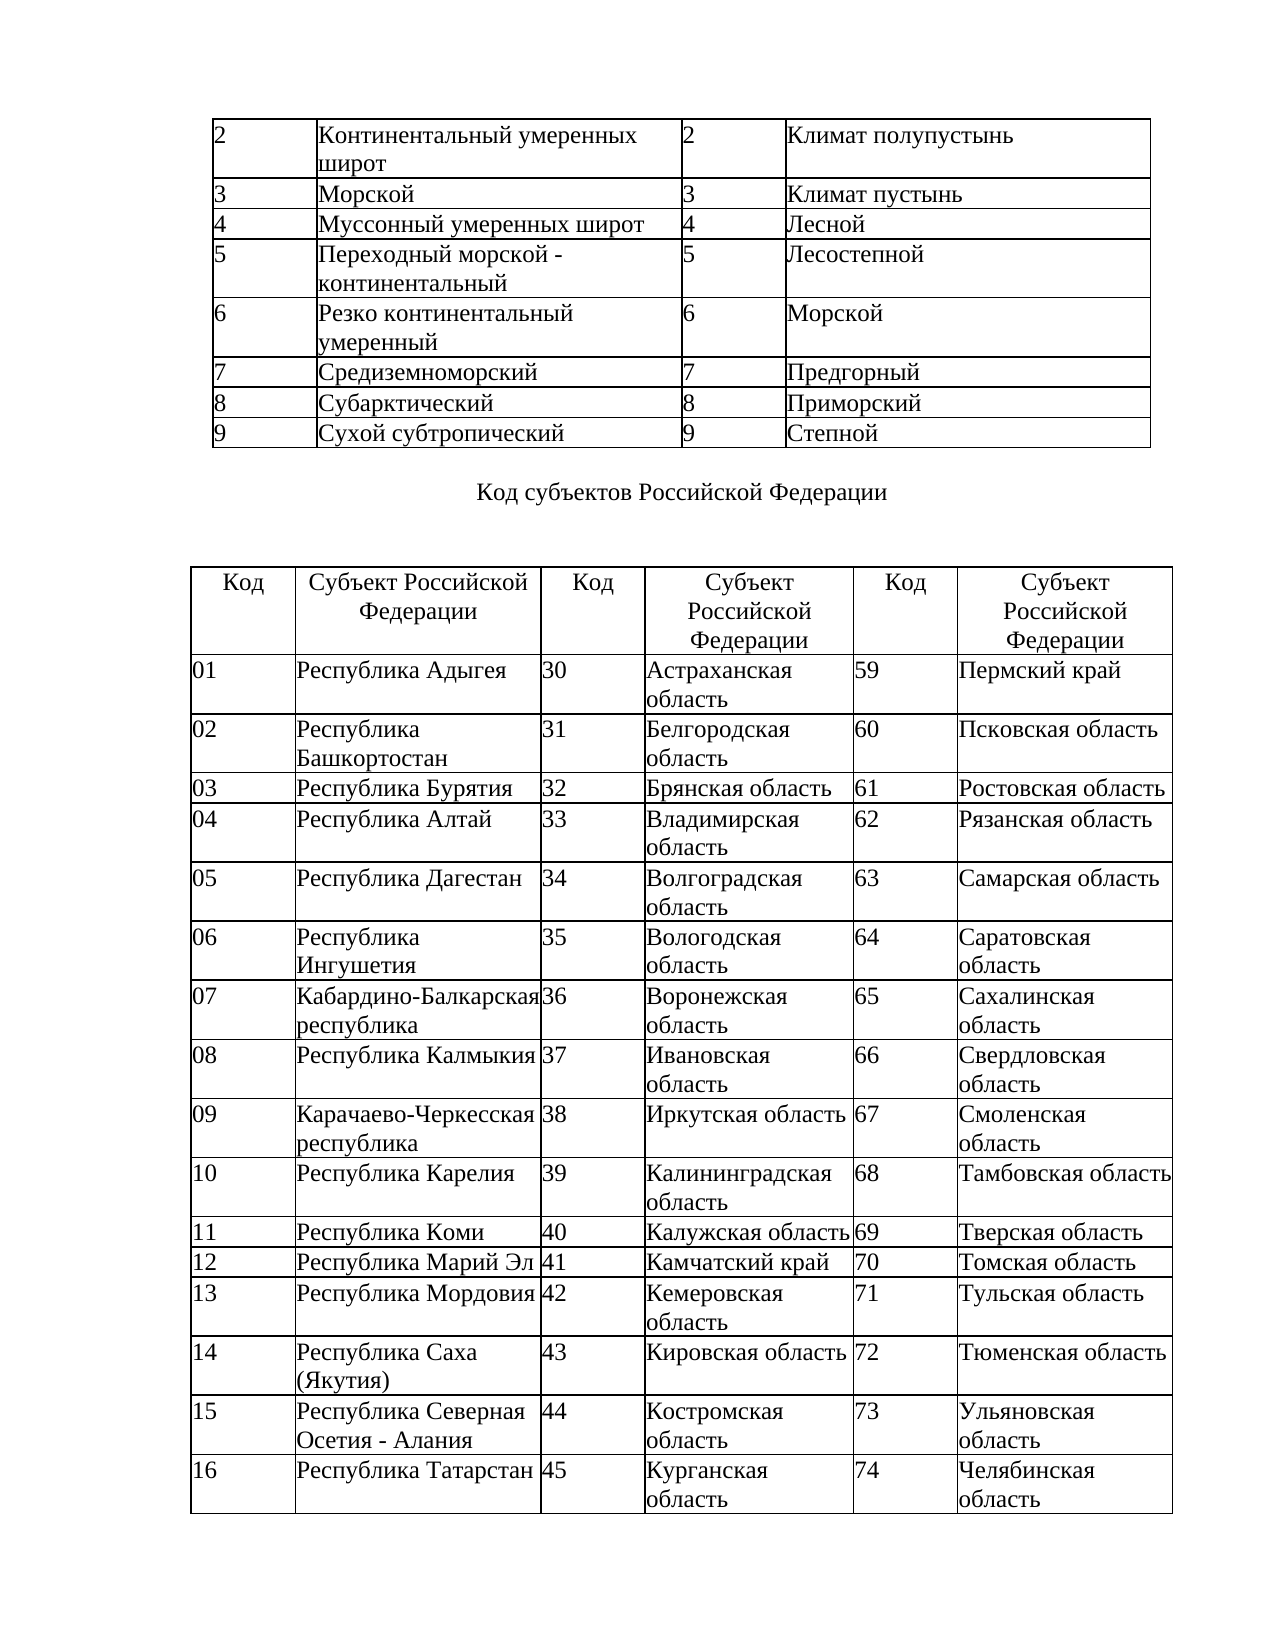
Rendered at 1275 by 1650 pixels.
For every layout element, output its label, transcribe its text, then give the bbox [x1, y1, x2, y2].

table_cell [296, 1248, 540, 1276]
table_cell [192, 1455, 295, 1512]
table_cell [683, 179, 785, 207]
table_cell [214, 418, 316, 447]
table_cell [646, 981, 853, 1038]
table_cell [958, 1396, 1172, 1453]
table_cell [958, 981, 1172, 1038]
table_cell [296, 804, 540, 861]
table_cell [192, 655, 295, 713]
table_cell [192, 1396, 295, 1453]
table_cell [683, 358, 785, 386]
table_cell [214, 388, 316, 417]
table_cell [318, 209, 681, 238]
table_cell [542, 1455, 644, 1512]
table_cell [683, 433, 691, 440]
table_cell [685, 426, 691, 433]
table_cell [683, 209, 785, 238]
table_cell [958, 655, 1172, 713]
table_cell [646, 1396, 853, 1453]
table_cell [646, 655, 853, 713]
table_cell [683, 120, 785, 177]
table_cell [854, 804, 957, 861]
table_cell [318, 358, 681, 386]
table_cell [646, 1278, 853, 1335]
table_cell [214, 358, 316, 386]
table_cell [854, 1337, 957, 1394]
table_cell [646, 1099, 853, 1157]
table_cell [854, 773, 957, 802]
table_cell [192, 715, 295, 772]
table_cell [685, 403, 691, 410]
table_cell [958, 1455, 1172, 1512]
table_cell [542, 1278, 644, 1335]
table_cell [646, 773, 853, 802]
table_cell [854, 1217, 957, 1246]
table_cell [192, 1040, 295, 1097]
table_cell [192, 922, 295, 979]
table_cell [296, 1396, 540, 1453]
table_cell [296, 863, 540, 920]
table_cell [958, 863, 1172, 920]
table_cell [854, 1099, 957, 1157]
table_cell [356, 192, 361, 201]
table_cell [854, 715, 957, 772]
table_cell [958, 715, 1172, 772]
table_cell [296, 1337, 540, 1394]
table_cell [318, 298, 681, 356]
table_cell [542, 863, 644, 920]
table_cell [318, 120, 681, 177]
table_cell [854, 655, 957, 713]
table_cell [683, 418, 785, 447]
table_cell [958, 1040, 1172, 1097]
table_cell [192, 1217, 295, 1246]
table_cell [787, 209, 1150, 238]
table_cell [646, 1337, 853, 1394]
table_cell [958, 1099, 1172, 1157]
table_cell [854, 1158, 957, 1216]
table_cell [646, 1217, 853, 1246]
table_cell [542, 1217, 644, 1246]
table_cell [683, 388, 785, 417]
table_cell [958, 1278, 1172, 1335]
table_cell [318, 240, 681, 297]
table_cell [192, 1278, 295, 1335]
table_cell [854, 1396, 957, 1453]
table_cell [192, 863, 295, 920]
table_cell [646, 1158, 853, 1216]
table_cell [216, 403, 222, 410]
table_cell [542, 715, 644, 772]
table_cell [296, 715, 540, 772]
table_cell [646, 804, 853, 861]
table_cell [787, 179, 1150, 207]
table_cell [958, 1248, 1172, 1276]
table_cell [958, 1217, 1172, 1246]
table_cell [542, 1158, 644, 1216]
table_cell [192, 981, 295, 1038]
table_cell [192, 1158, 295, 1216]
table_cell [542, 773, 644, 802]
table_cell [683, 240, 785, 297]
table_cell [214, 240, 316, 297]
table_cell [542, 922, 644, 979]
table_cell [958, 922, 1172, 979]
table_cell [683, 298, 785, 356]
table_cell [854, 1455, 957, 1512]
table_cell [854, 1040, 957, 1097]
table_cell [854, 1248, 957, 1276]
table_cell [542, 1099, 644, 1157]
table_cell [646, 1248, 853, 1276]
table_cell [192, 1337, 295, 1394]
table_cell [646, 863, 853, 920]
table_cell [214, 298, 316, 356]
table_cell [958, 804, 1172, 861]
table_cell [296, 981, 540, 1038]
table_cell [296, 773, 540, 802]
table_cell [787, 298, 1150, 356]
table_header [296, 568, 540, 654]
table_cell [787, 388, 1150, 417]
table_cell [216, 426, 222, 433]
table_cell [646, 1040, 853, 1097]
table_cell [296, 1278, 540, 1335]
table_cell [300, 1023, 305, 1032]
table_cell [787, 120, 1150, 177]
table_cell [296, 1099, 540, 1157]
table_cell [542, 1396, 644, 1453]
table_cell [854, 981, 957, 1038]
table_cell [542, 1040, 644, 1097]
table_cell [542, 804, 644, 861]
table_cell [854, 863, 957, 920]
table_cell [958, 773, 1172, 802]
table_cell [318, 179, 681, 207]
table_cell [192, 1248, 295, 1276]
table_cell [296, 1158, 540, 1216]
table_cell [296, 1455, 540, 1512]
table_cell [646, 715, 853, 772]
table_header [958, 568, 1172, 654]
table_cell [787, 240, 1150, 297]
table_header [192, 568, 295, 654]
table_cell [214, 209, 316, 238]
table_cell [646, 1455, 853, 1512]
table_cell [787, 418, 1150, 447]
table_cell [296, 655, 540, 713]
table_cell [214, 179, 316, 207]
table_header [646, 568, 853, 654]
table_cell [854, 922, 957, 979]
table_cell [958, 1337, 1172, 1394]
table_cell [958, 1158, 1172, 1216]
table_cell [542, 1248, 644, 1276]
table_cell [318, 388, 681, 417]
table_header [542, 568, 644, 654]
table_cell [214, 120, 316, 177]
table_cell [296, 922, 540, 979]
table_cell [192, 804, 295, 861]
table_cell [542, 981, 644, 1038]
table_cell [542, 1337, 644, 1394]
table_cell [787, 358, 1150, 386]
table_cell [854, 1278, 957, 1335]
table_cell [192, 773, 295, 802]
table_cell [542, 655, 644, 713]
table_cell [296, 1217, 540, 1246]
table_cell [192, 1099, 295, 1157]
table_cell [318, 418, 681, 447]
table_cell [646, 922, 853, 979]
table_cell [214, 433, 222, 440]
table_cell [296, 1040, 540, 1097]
text Код субъектов Российской Федерации [177, 477, 1186, 506]
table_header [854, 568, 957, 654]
